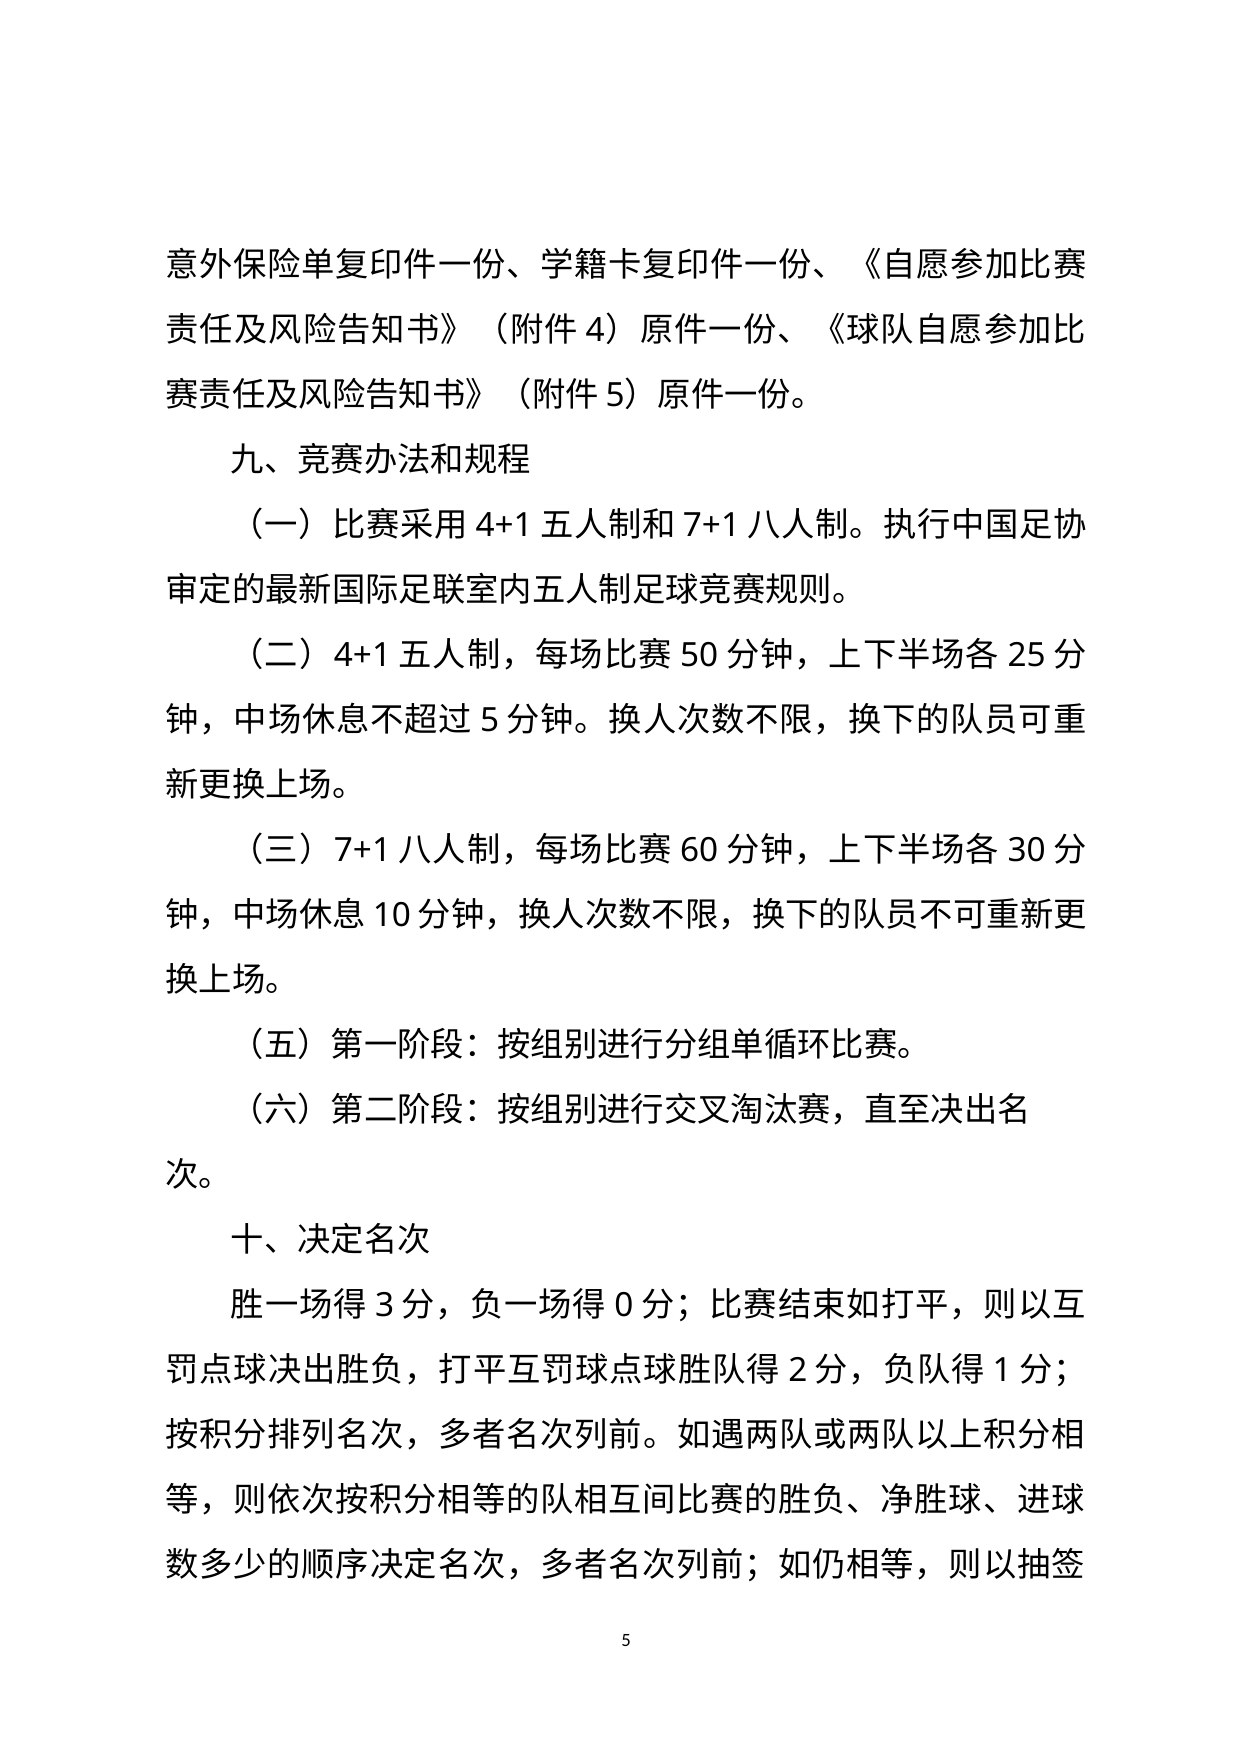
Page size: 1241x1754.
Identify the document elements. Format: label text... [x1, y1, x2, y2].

text （五）第一阶段：按组别进行分组单循环比赛。 [165, 1010, 1087, 1075]
text （六）第二阶段：按组别进行交叉淘汰赛，直至决出名次。 [165, 1075, 1087, 1205]
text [165, 1270, 1087, 1595]
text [165, 230, 1087, 425]
text （二）4+1五人制，每场比赛50分钟，上下半场各25分钟，中场休息不超过5分钟。换人次数不限，换下的队员可重新更换上场。 [165, 620, 1087, 815]
text （三）7+1八人制，每场比赛60分钟，上下半场各30分钟，中场休息10分钟，换人次数不限，换下的队员不可重新更换上场。 [165, 815, 1087, 1010]
text 十、决定名次 [165, 1205, 1087, 1270]
text 九、竞赛办法和规程 [165, 425, 1087, 490]
text （一）比赛采用4+1五人制和7+1八人制。执行中国足协审定的最新国际足联室内五人制足球竞赛规则。 [165, 490, 1087, 620]
